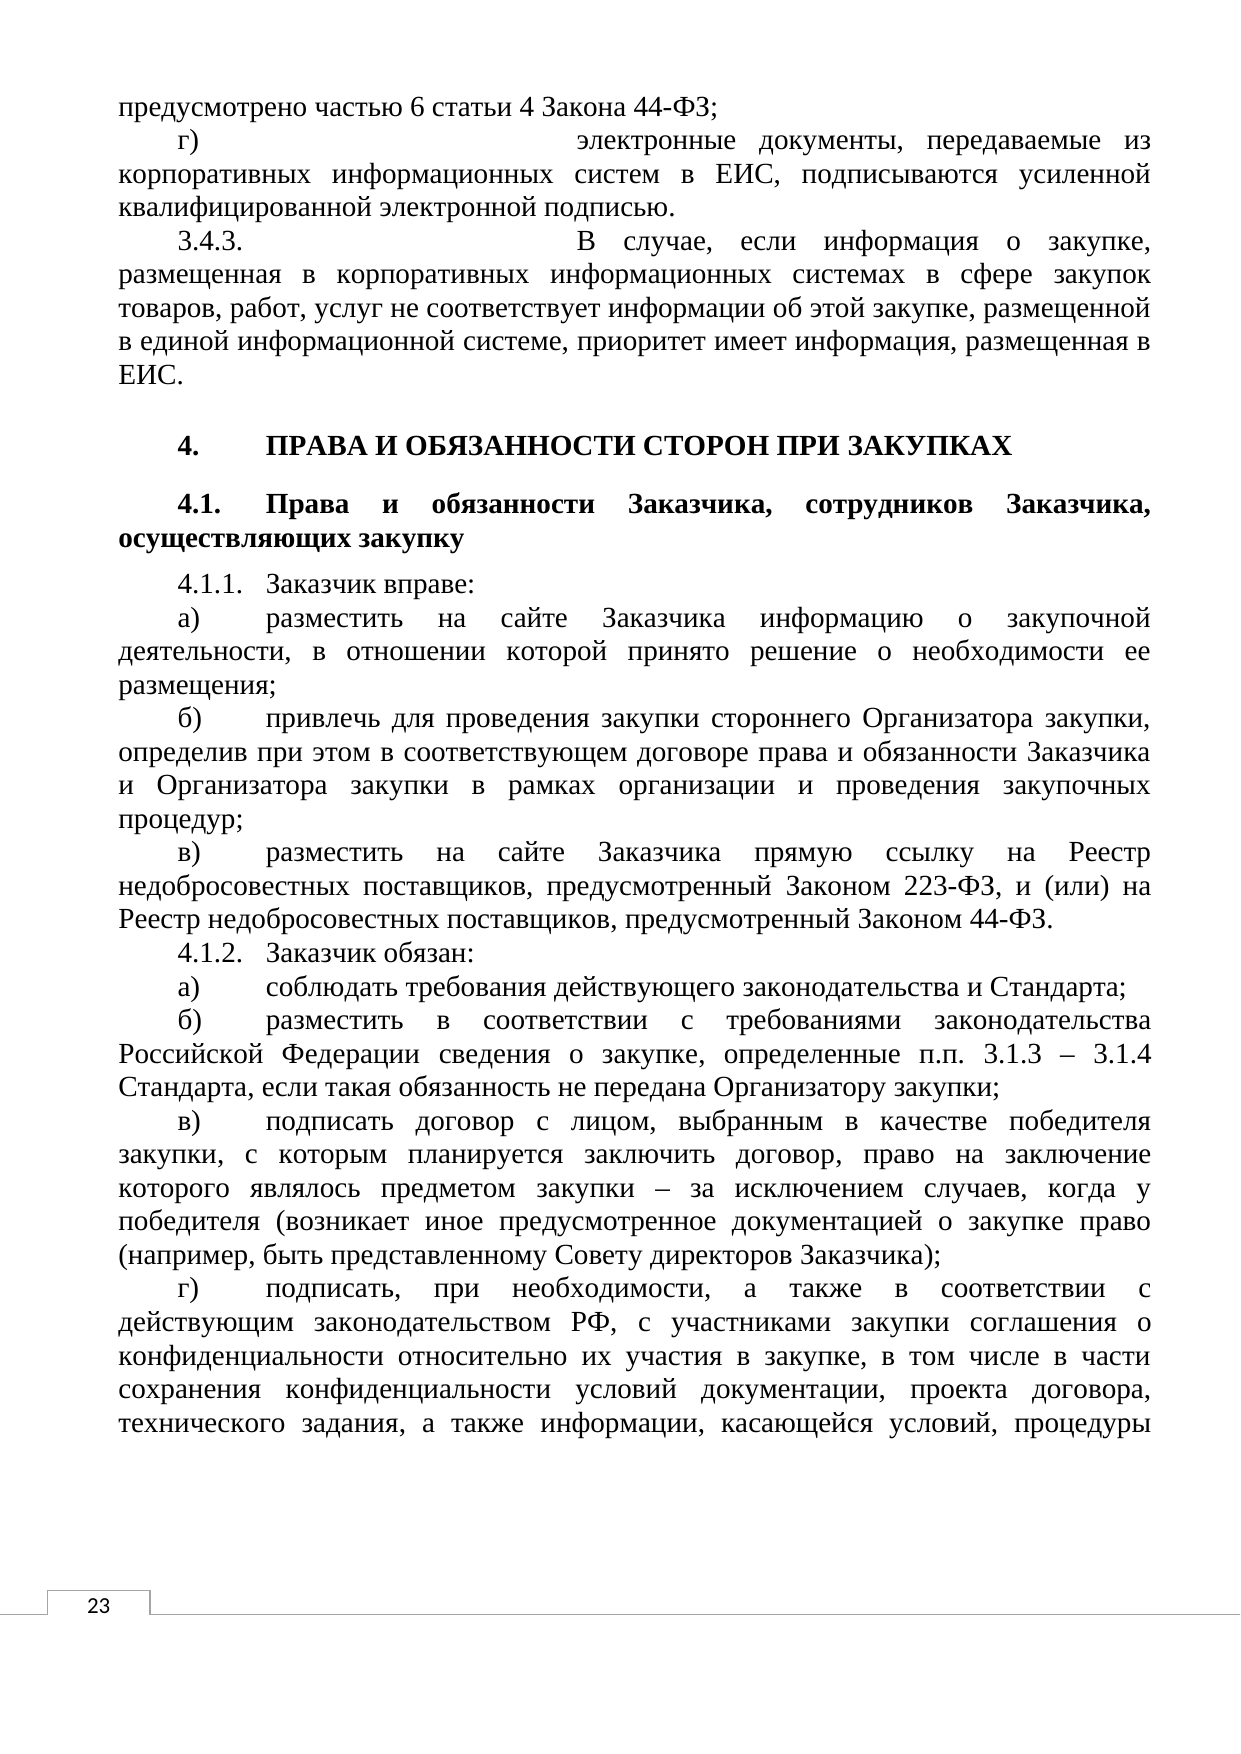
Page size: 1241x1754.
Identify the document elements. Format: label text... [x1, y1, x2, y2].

list электронные документы, передаваемые из корпоративных информационных систем в ЕИС, подписываются усиленной квалифицированной электронной подписью. [118, 122, 1152, 223]
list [118, 89, 1152, 122]
list разместить на сайте Заказчика прямую ссылку на Реестр недобросовестных поставщиков, предусмотренный Законом 223-ФЗ, и (или) на Реестр недобросовестных поставщиков, предусмотренный Законом 44-ФЗ. [118, 834, 1152, 935]
list подписать договор с лицом, выбранным в качестве победителя закупки, с которым планируется заключить договор, право на заключение которого являлось предметом закупки – за исключением случаев, когда у победителя (возникает иное предусмотренное документацией о закупке право (например, быть представленному Совету директоров Заказчика); [118, 1103, 1152, 1271]
list Заказчик вправе: [118, 566, 1152, 600]
list Заказчик обязан: [118, 935, 1152, 969]
list Права и обязанности сторон при закупках [118, 428, 1152, 462]
list привлечь для проведения закупки стороннего Организатора закупки, определив при этом в соответствующем договоре права и обязанности Заказчика и Организатора закупки в рамках организации и проведения закупочных процедур; [118, 700, 1152, 834]
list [118, 1271, 1152, 1438]
list разместить в соответствии с требованиями законодательства Российской Федерации сведения о закупке, определенные п.п. 3.1.3 – 3.1.4 Стандарта, если такая обязанность не передана Организатору закупки; [118, 1002, 1152, 1103]
list В случае, если информация о закупке, размещенная в корпоративных информационных системах в сфере закупок товаров, работ, услуг не соответствует информации об этой закупке, размещенной в единой информационной системе, приоритет имеет информация, размещенная в ЕИС. [118, 223, 1152, 391]
list соблюдать требования действующего законодательства и Стандарта; [118, 969, 1152, 1002]
list Права и обязанности Заказчика, сотрудников Заказчика, осуществляющих закупку [118, 487, 1152, 554]
list разместить на сайте Заказчика информацию о закупочной деятельности, в отношении которой принято решение о необходимости ее размещения; [118, 600, 1152, 700]
